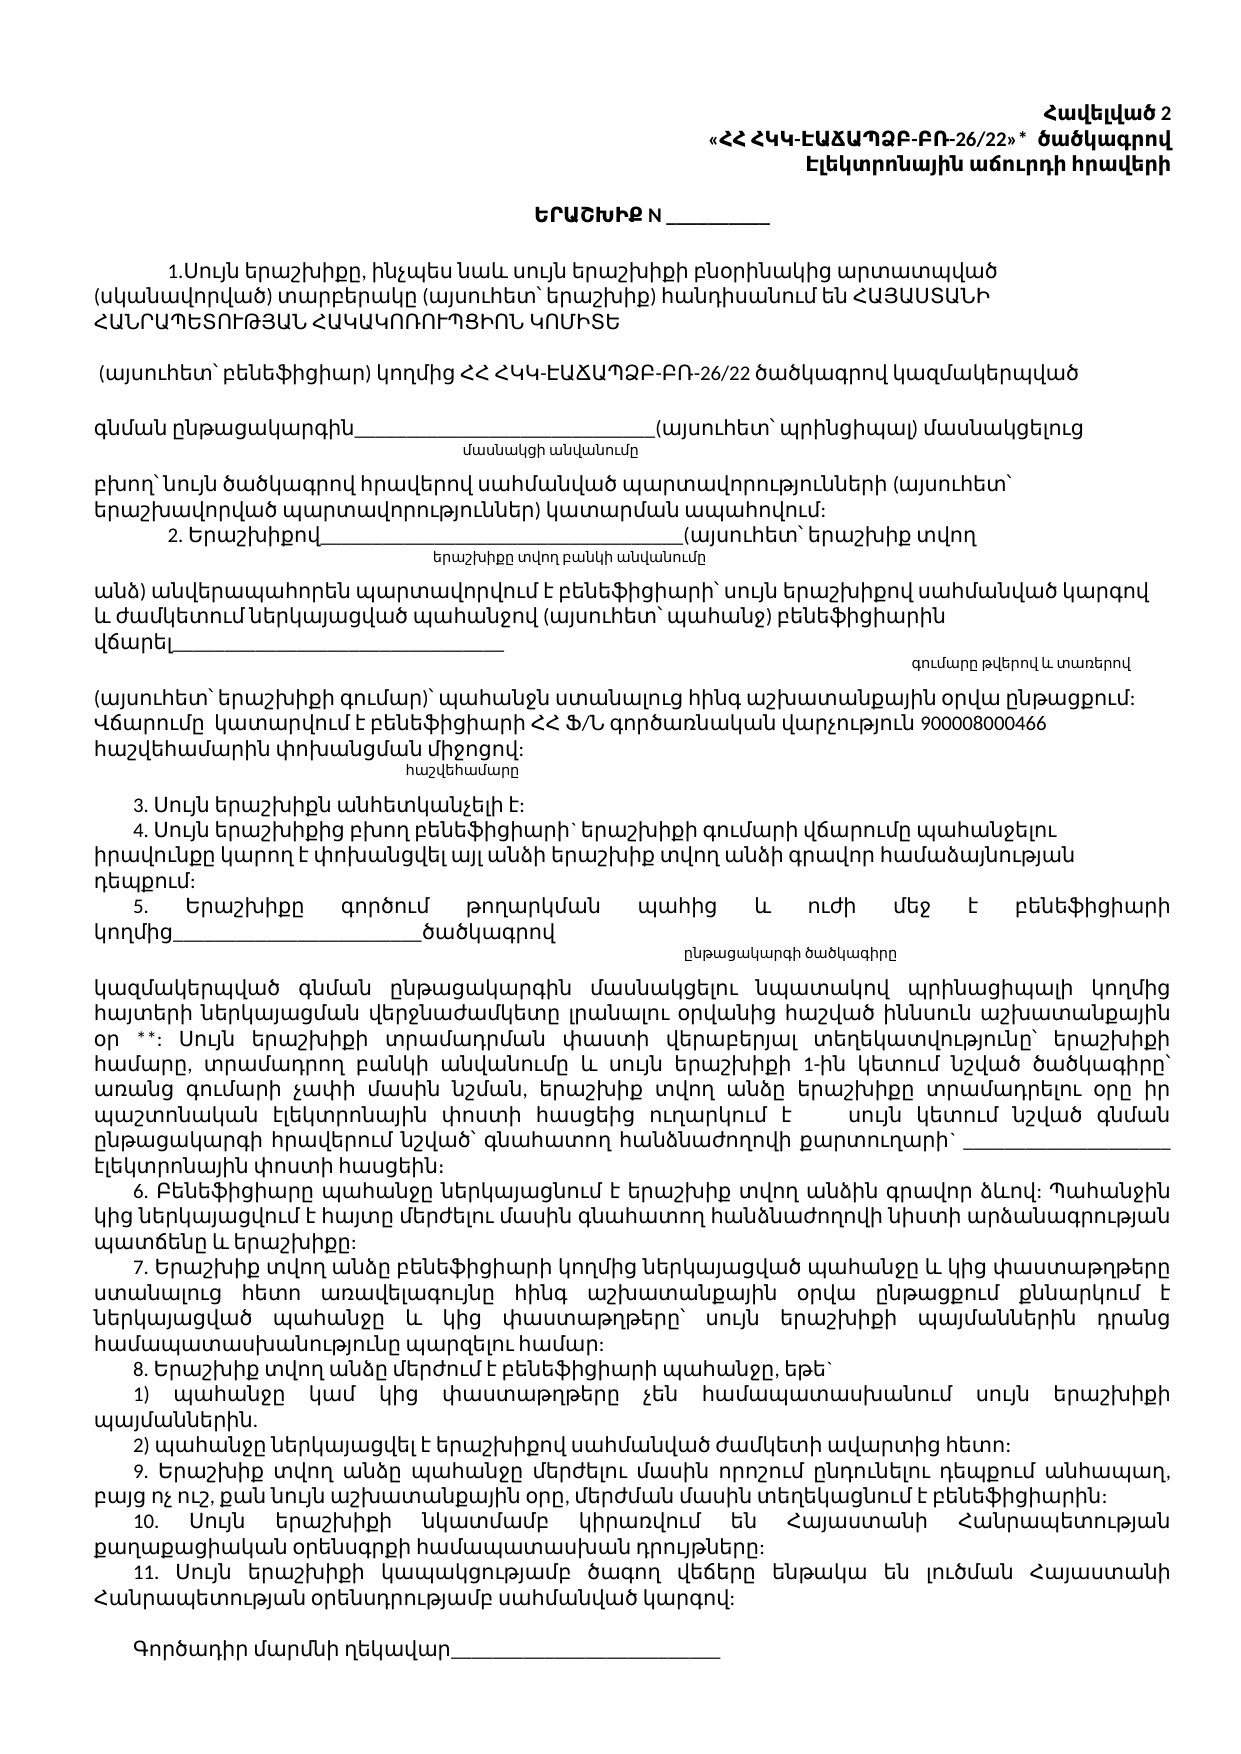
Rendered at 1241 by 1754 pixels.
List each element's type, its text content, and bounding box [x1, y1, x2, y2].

text ԵՐԱՇԽԻՔ N __________ [94, 202, 1171, 227]
text գնման ընթացակարգին_____________________________(այսուհետ՝ պրինցիպալ) մասնակցելուց [94, 416, 1171, 441]
text (այսուհետ՝ բենեֆիցիար) կողմից ՀՀ ՀԿԿ-ԷԱՃԱՊՁԲ-ԲՌ-26/22 ծածկագրով կազմակերպված [94, 360, 1171, 416]
text ընթացակարգի ծածկագիրը [610, 944, 1171, 975]
text (այսուհետ՝ երաշխիքի գումար)՝ պահանջն ստանալուց հինգ աշխատանքային օրվա ընթացքում: Վճարումը կատարվում է բենեֆիցիարի ՀՀ Ֆ/Ն գործառնական վարչություն 900008000466 հաշվեհամարին փոխանցման միջոցով: [94, 685, 1171, 761]
text 1.Սույն երաշխիքը, ինչպես նաև սույն երաշխիքի բնօրինակից արտատպված (սկանավորված) տարբերակը (այսուհետ՝ երաշխիք) հանդիսանում են ՀԱՅԱՍՏԱՆԻ ՀԱՆՐԱՊԵՏՈՒԹՅԱՆ ՀԱԿԱԿՈՌՈՒՊՑԻՈՆ ԿՈՄԻՏԵ [94, 258, 1171, 334]
text երաշխիքը տվող բանկի անվանումը [94, 548, 1171, 578]
text Էլեկտրոնային աճուրդի հրավերի [94, 151, 1171, 177]
text 2) պահանջը ներկայացվել է երաշխիքով սահմանված ժամկետի ավարտից հետո: [94, 1432, 1171, 1458]
text Գործադիր մարմնի ղեկավար__________________________ [94, 1636, 1171, 1661]
text 5. Երաշխիքը գործում թողարկման պահից և ուժի մեջ է բենեֆիցիարի կողմից________________________ծածկագրով [94, 893, 1171, 944]
text 7. Երաշխիք տվող անձը բենեֆիցիարի կողմից ներկայացված պահանջը և կից փաստաթղթերը ստանալուց հետո առավելագույնը հինգ աշխատանքային օրվա ընթացքում քննարկում է ներկայացված պահանջը և կից փաստաթղթերը՝ սույն երաշխիքի պայմաններին դրանց համապատասխանությունը պարզելու համար: [94, 1254, 1171, 1356]
text «ՀՀ ՀԿԿ-ԷԱՃԱՊՁԲ-ԲՌ-26/22»* ծածկագրով [94, 126, 1171, 151]
text 3. Սույն երաշխիքն անհետկանչելի է: [94, 792, 1171, 817]
text Հավելված 2 [94, 100, 1171, 126]
text բխող՝ նույն ծածկագրով հրավերով սահմանված պարտավորությունների (այսուհետ՝ երաշխավորված պարտավորություններ) կատարման ապահովում: [94, 472, 1171, 522]
text 11. Սույն երաշխիքի կապակցությամբ ծագող վեճերը ենթակա են լուծման Հայաստանի Հանրապետության օրենսդրությամբ սահմանված կարգով: [94, 1559, 1171, 1610]
text 2. Երաշխիքով___________________________________(այսուհետ՝ երաշխիք տվող [94, 522, 1171, 548]
text 1) պահանջը կամ կից փաստաթղթերը չեն համապատասխանում սույն երաշխիքի պայմաններին. [94, 1382, 1171, 1432]
text 4. Սույն երաշխիքից բխող բենեֆիցիարի` երաշխիքի գումարի վճարումը պահանջելու իրավունքը կարող է փոխանցվել այլ անձի երաշխիք տվող անձի գրավոր համաձայնության դեպքում: [94, 817, 1171, 893]
text մասնակցի անվանումը [389, 441, 1171, 472]
text 9. Երաշխիք տվող անձը պահանջը մերժելու մասին որոշում ընդունելու դեպքում անհապաղ, բայց ոչ ուշ, քան նույն աշխատանքային օրը, մերժման մասին տեղեկացնում է բենեֆիցիարին: [94, 1458, 1171, 1509]
text հաշվեհամարը [94, 761, 1171, 792]
text 10. Սույն երաշխիքի նկատմամբ կիրառվում են Հայաստանի Հանրապետության քաղաքացիական օրենսգրքի համապատասխան դրույթները: [94, 1509, 1171, 1559]
text գումարը թվերով և տառերով [831, 654, 1171, 685]
text անձ) անվերապահորեն պարտավորվում է բենեֆիցիարի՝ սույն երաշխիքով սահմանված կարգով և ժամկետում ներկայացված պահանջով (այսուհետ՝ պահանջ) բենեֆիցիարին վճարել________________________________ [94, 578, 1171, 654]
text կազմակերպված գնման ընթացակարգին մասնակցելու նպատակով պրինացիպալի կողմից հայտերի ներկայացման վերջնաժամկետը լրանալու օրվանից հաշված իննսուն աշխատանքային օր **: Սույն երաշխիքի տրամադրման փաստի վերաբերյալ տեղեկատվությունը՝ երաշխիքի համարը, տրամադրող բանկի անվանումը և սույն երաշխիքի 1-ին կետում նշված ծածկագիրը՝ առանց գումարի չափի մասին նշման, երաշխիք տվող անձը երաշխիքը տրամադրելու օրը իր պաշտոնական էլեկտրոնային փոստի հասցեից ուղարկում է սույն կետում նշված գնման ընթացակարգի հրավերում նշված՝ գնահատող հանձնաժողովի քարտուղարի` ____________________ էլեկտրոնային փոստի հասցեին։ [94, 975, 1171, 1178]
text 8. Երաշխիք տվող անձը մերժում է բենեֆիցիարի պահանջը, եթե` [94, 1356, 1171, 1382]
text 6. Բենեֆիցիարը պահանջը ներկայացնում է երաշխիք տվող անձին գրավոր ձևով: Պահանջին կից ներկայացվում է հայտը մերժելու մասին գնահատող հանձնաժողովի նիստի արձանագրության պատճենը և երաշխիքը: [94, 1178, 1171, 1254]
